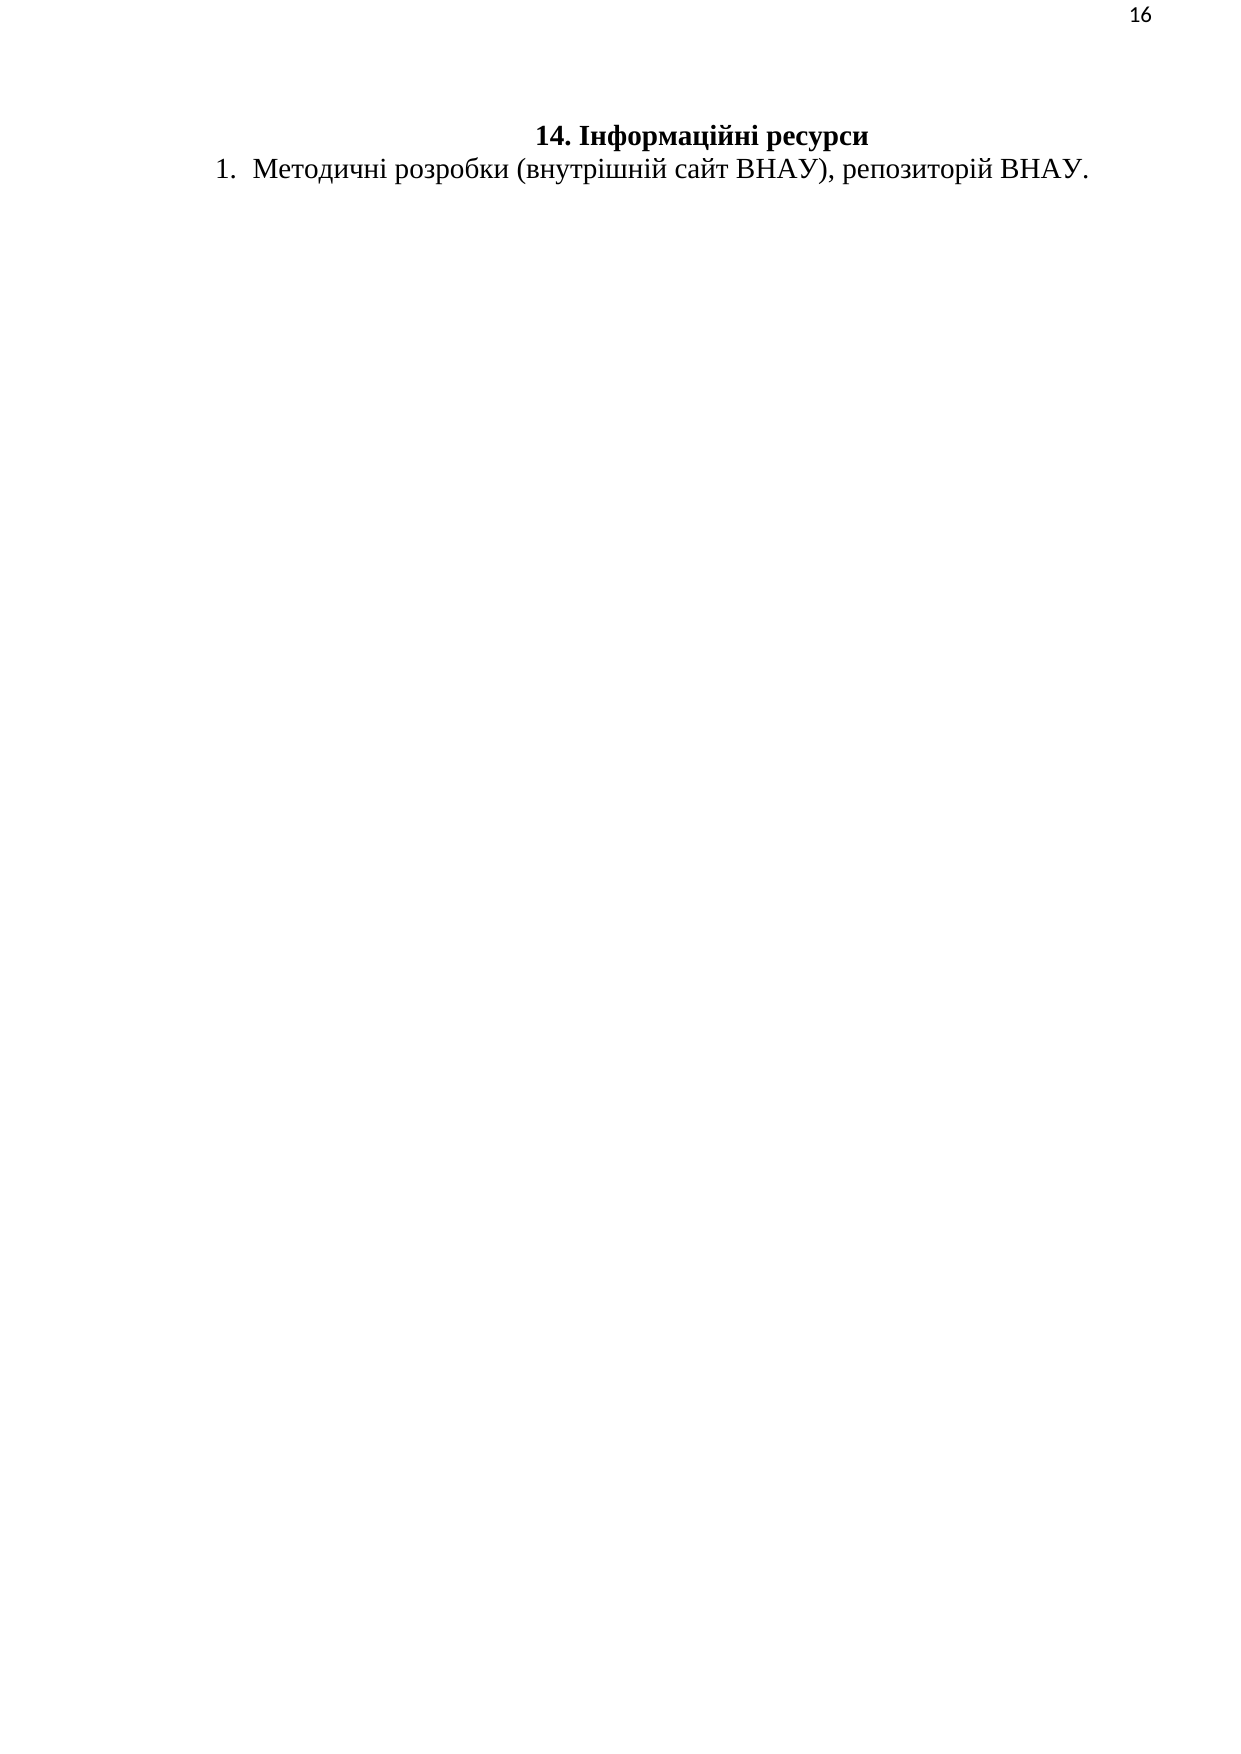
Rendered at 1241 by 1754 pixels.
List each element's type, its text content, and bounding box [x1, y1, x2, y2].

text 14. Інформаційні ресурси [252, 118, 1152, 152]
list Методичні розробки (внутрішній сайт ВНАУ), репозиторій ВНАУ. [215, 152, 1152, 185]
